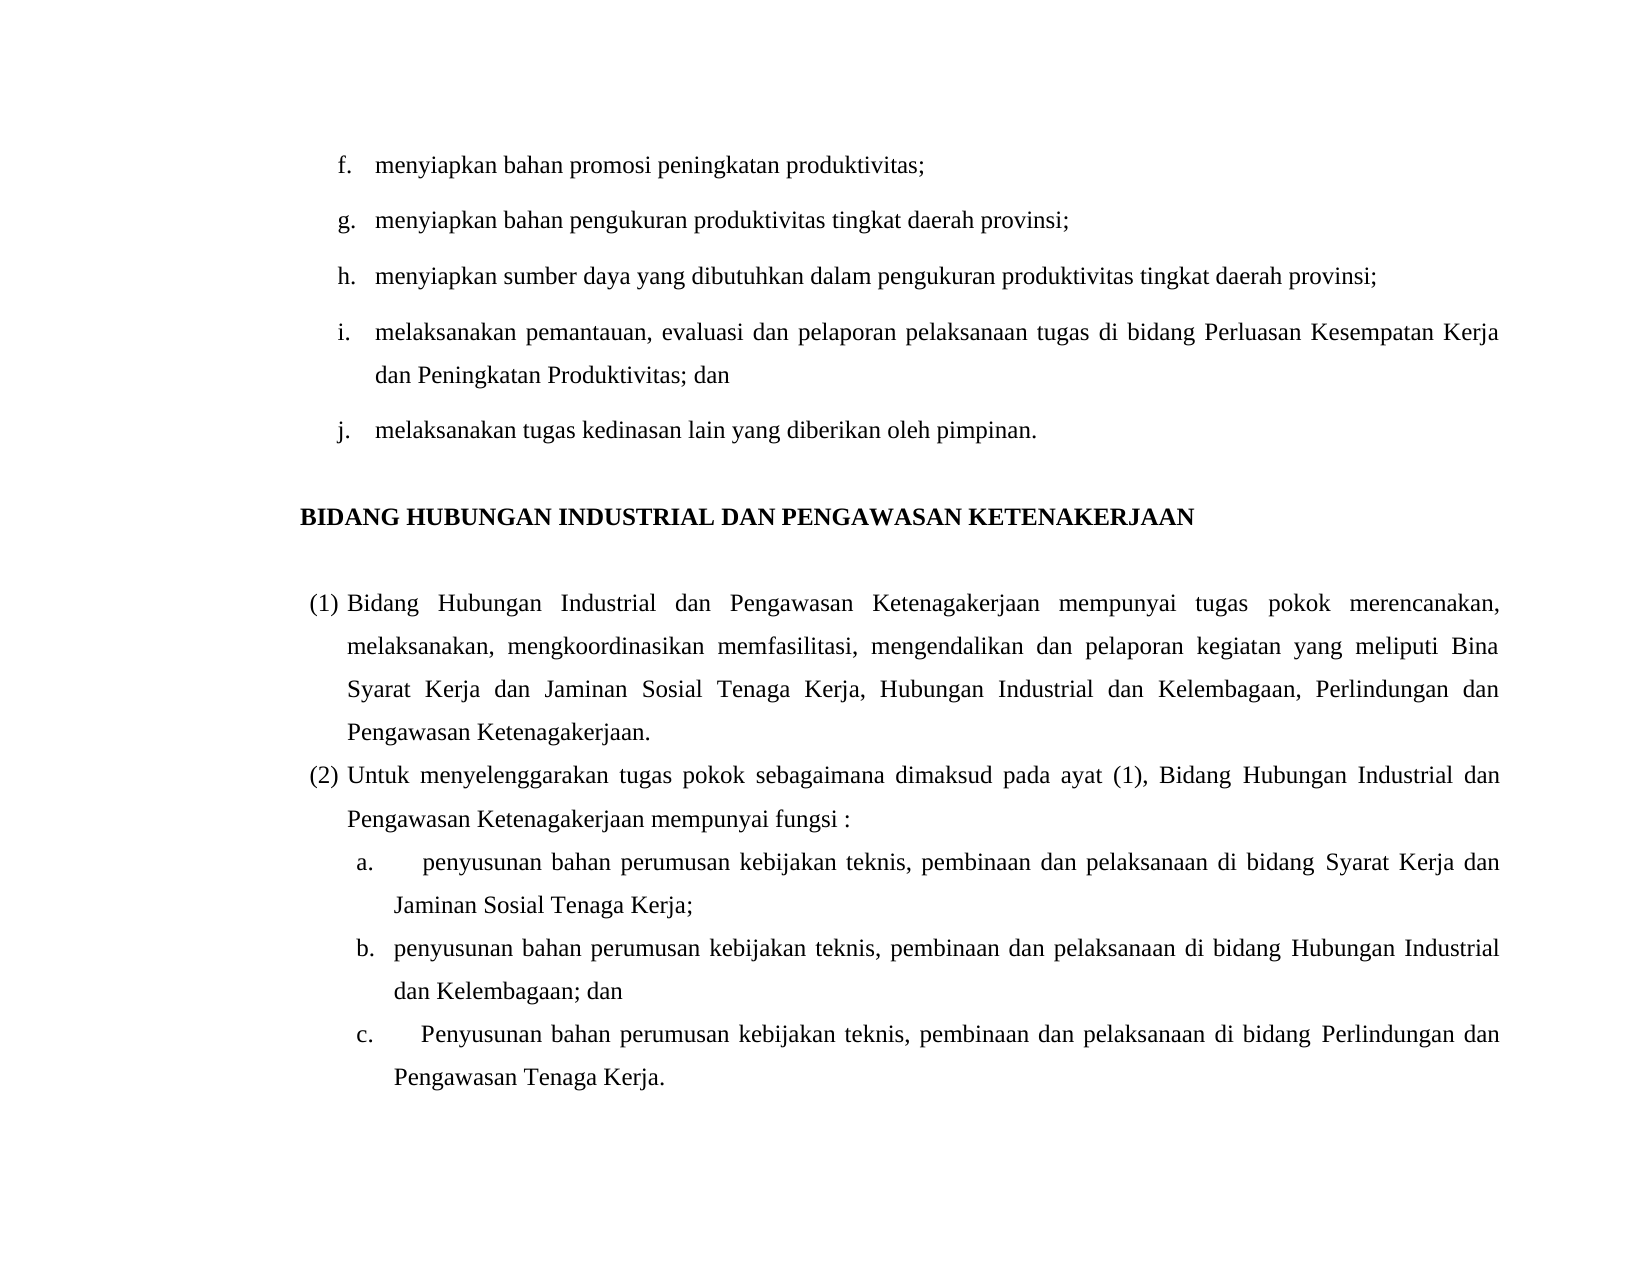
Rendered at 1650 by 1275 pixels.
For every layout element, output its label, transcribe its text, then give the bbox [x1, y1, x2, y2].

list Untuk menyelenggarakan tugas pokok sebagaimana dimaksud pada ayat (1), Bidang Hubungan Industrial dan Pengawasan Ketenagakerjaan mempunyai fungsi : [309, 761, 1500, 832]
list BIDANG HUBUNGAN INDUSTRIAL DAN PENGAWASAN KETENAKERJAAN [225, 502, 1500, 531]
list penyusunan bahan perumusan kebijakan teknis, pembinaan dan pelaksanaan di bidang Syarat Kerja dan Jaminan Sosial Tenaga Kerja; [356, 847, 1500, 919]
list menyiapkan bahan promosi peningkatan produktivitas; [337, 150, 1500, 179]
list melaksanakan tugas kedinasan lain yang diberikan oleh pimpinan. [337, 416, 1500, 444]
list menyiapkan bahan pengukuran produktivitas tingkat daerah provinsi; [337, 206, 1500, 234]
list melaksanakan pemantauan, evaluasi dan pelaporan pelaksanaan tugas di bidang Perluasan Kesempatan Kerja dan Peningkatan Produktivitas; dan [337, 317, 1500, 389]
list Bidang Hubungan Industrial dan Pengawasan Ketenagakerjaan mempunyai tugas pokok merencanakan, melaksanakan, mengkoordinasikan memfasilitasi, mengendalikan dan pelaporan kegiatan yang meliputi Bina Syarat Kerja dan Jaminan Sosial Tenaga Kerja, Hubungan Industrial dan Kelembagaan, Perlindungan dan Pengawasan Ketenagakerjaan. [309, 588, 1500, 746]
list menyiapkan sumber daya yang dibutuhkan dalam pengukuran produktivitas tingkat daerah provinsi; [337, 261, 1500, 290]
list Penyusunan bahan perumusan kebijakan teknis, pembinaan dan pelaksanaan di bidang Perlindungan dan Pengawasan Tenaga Kerja. [356, 1019, 1500, 1091]
list penyusunan bahan perumusan kebijakan teknis, pembinaan dan pelaksanaan di bidang Hubungan Industrial dan Kelembagaan; dan [356, 933, 1500, 1005]
